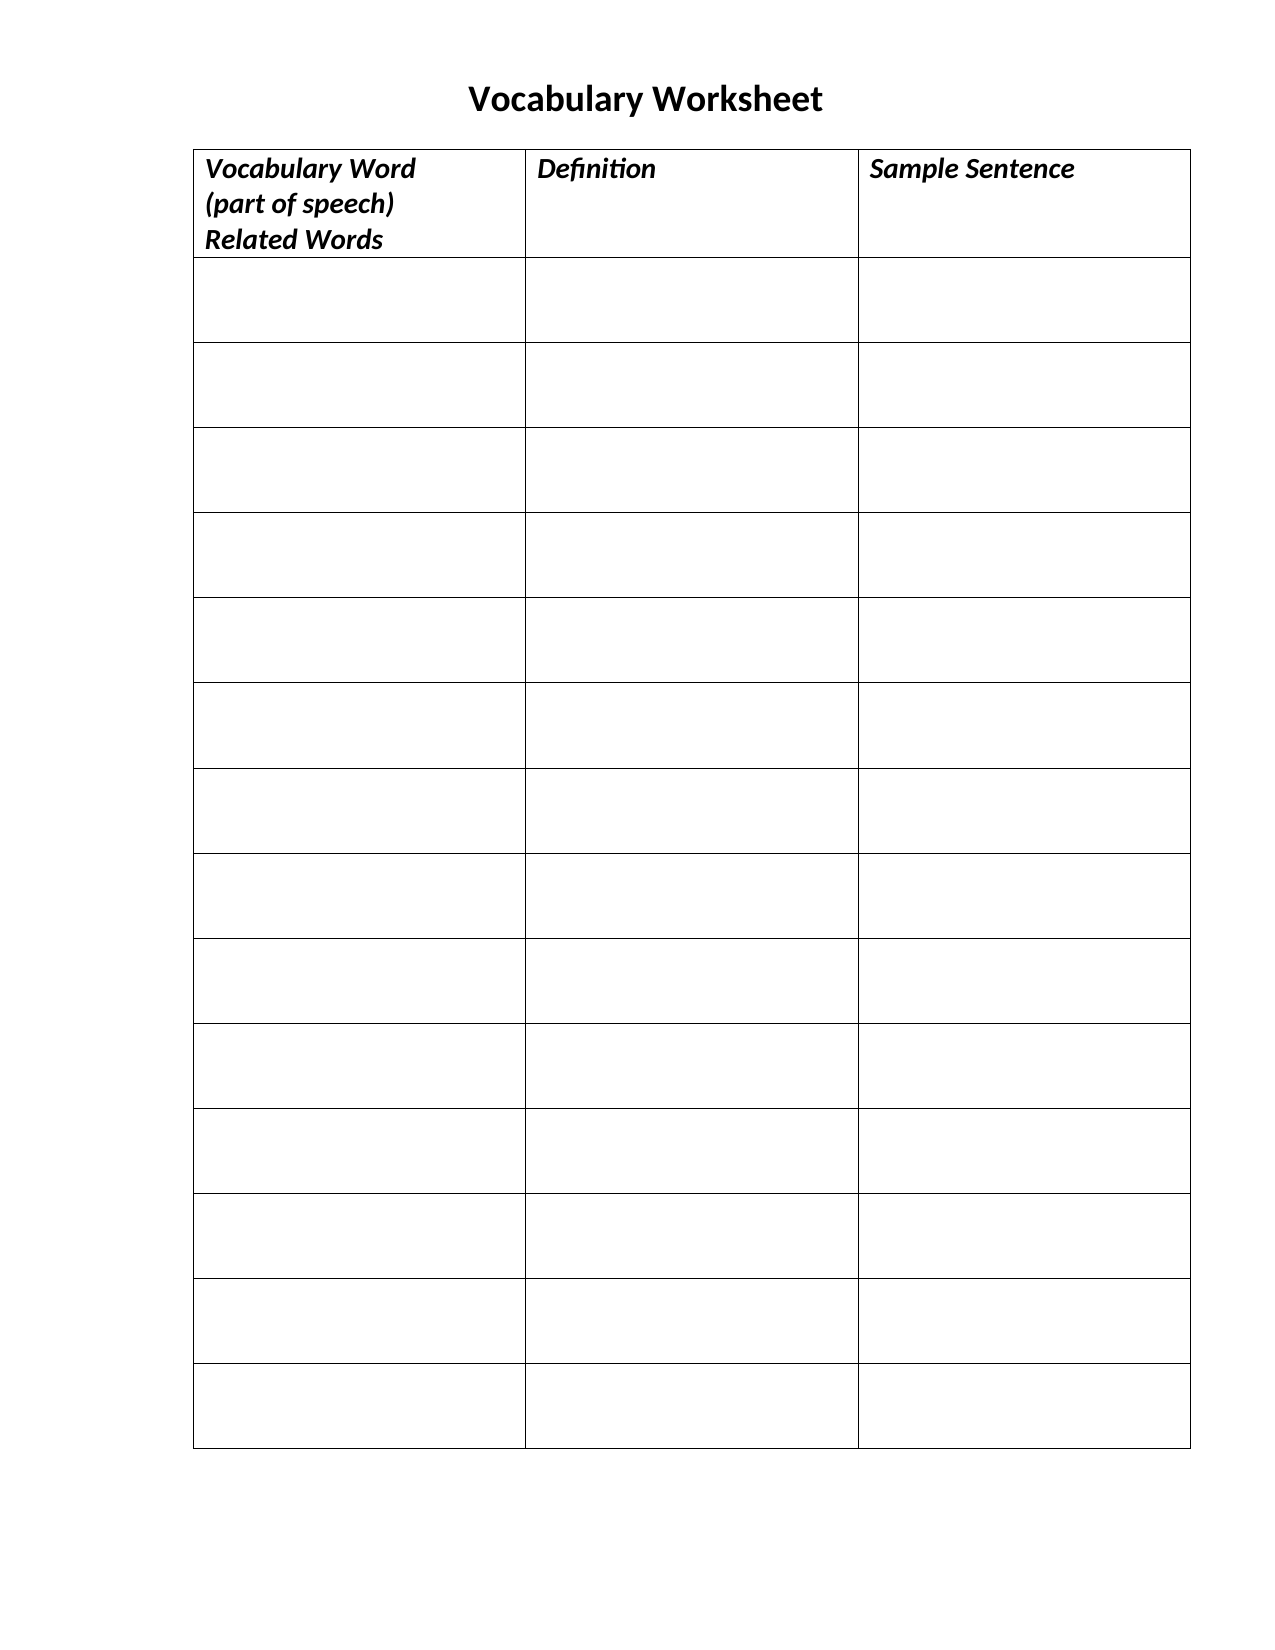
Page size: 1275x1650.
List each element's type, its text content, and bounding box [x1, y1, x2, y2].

table_cell [194, 1194, 525, 1278]
table_cell [194, 939, 525, 1023]
table_cell [526, 1109, 858, 1193]
table_header Sample Sentence [859, 150, 1190, 257]
table_cell [194, 513, 525, 597]
table_cell [194, 1109, 525, 1193]
table_cell [194, 1279, 525, 1363]
table_cell [859, 343, 1190, 427]
table_cell [526, 513, 858, 597]
table_cell [859, 939, 1190, 1023]
table_cell [859, 1024, 1190, 1108]
table_cell [194, 1364, 525, 1448]
table_cell [526, 1024, 858, 1108]
table_cell [859, 258, 1190, 342]
table_cell [526, 683, 858, 767]
table_cell [194, 258, 525, 342]
table_cell [194, 343, 525, 427]
table_cell [526, 1194, 858, 1278]
table_cell [859, 1279, 1190, 1363]
table_cell [194, 683, 525, 767]
table_cell [859, 1194, 1190, 1278]
table_cell [194, 428, 525, 512]
table_cell [859, 428, 1190, 512]
table_cell [194, 854, 525, 938]
table_cell [526, 258, 858, 342]
table_cell [194, 1024, 525, 1108]
table_cell [859, 854, 1190, 938]
table_cell [526, 854, 858, 938]
table_cell [526, 1279, 858, 1363]
table_cell [859, 683, 1190, 767]
table_cell [859, 513, 1190, 597]
table_cell [526, 939, 858, 1023]
table_header Vocabulary Word (part of speech) Related Words [194, 150, 525, 257]
table_cell [859, 1109, 1190, 1193]
table_cell [194, 769, 525, 852]
table_cell [526, 428, 858, 512]
table_cell [526, 343, 858, 427]
table_cell [526, 1364, 858, 1448]
table_cell [859, 1364, 1190, 1448]
table_cell [526, 769, 858, 852]
table_header Definition [526, 150, 858, 257]
table_cell [526, 598, 858, 682]
table_cell [859, 769, 1190, 852]
table_cell [859, 598, 1190, 682]
table_cell [194, 598, 525, 682]
